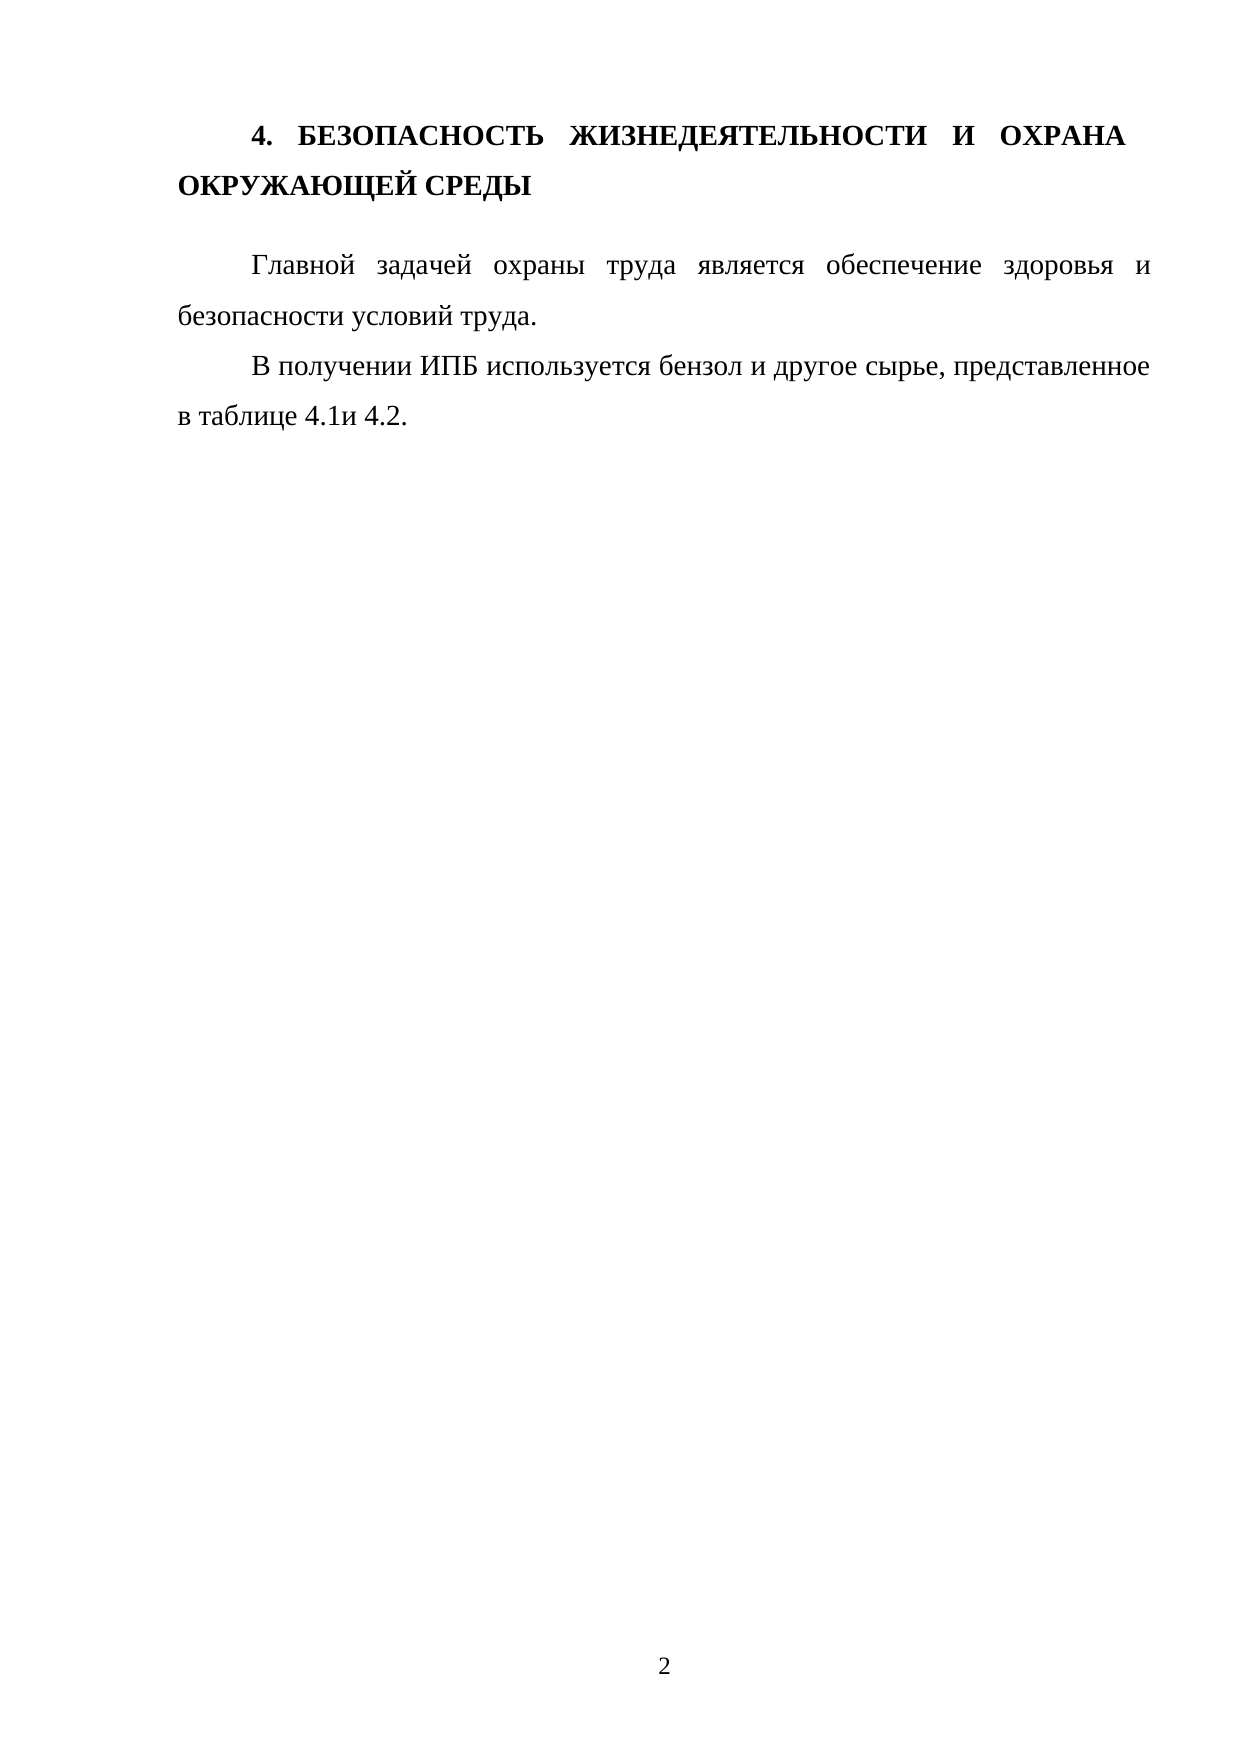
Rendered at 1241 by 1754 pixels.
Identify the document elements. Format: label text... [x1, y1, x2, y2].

text Главной задачей охраны труда является обеспечение здоровья и безопасности условий труда. [177, 247, 1152, 331]
text В получении ИПБ используется бензол и другое сырье, представленное в таблице 4.1и 4.2. [177, 348, 1152, 432]
text 4. БЕЗОПАСНОСТЬ ЖИЗНЕДЕЯТЕЛЬНОСТИ И ОХРАНА ОКРУЖАЮЩЕЙ СРЕДЫ [177, 118, 1152, 202]
